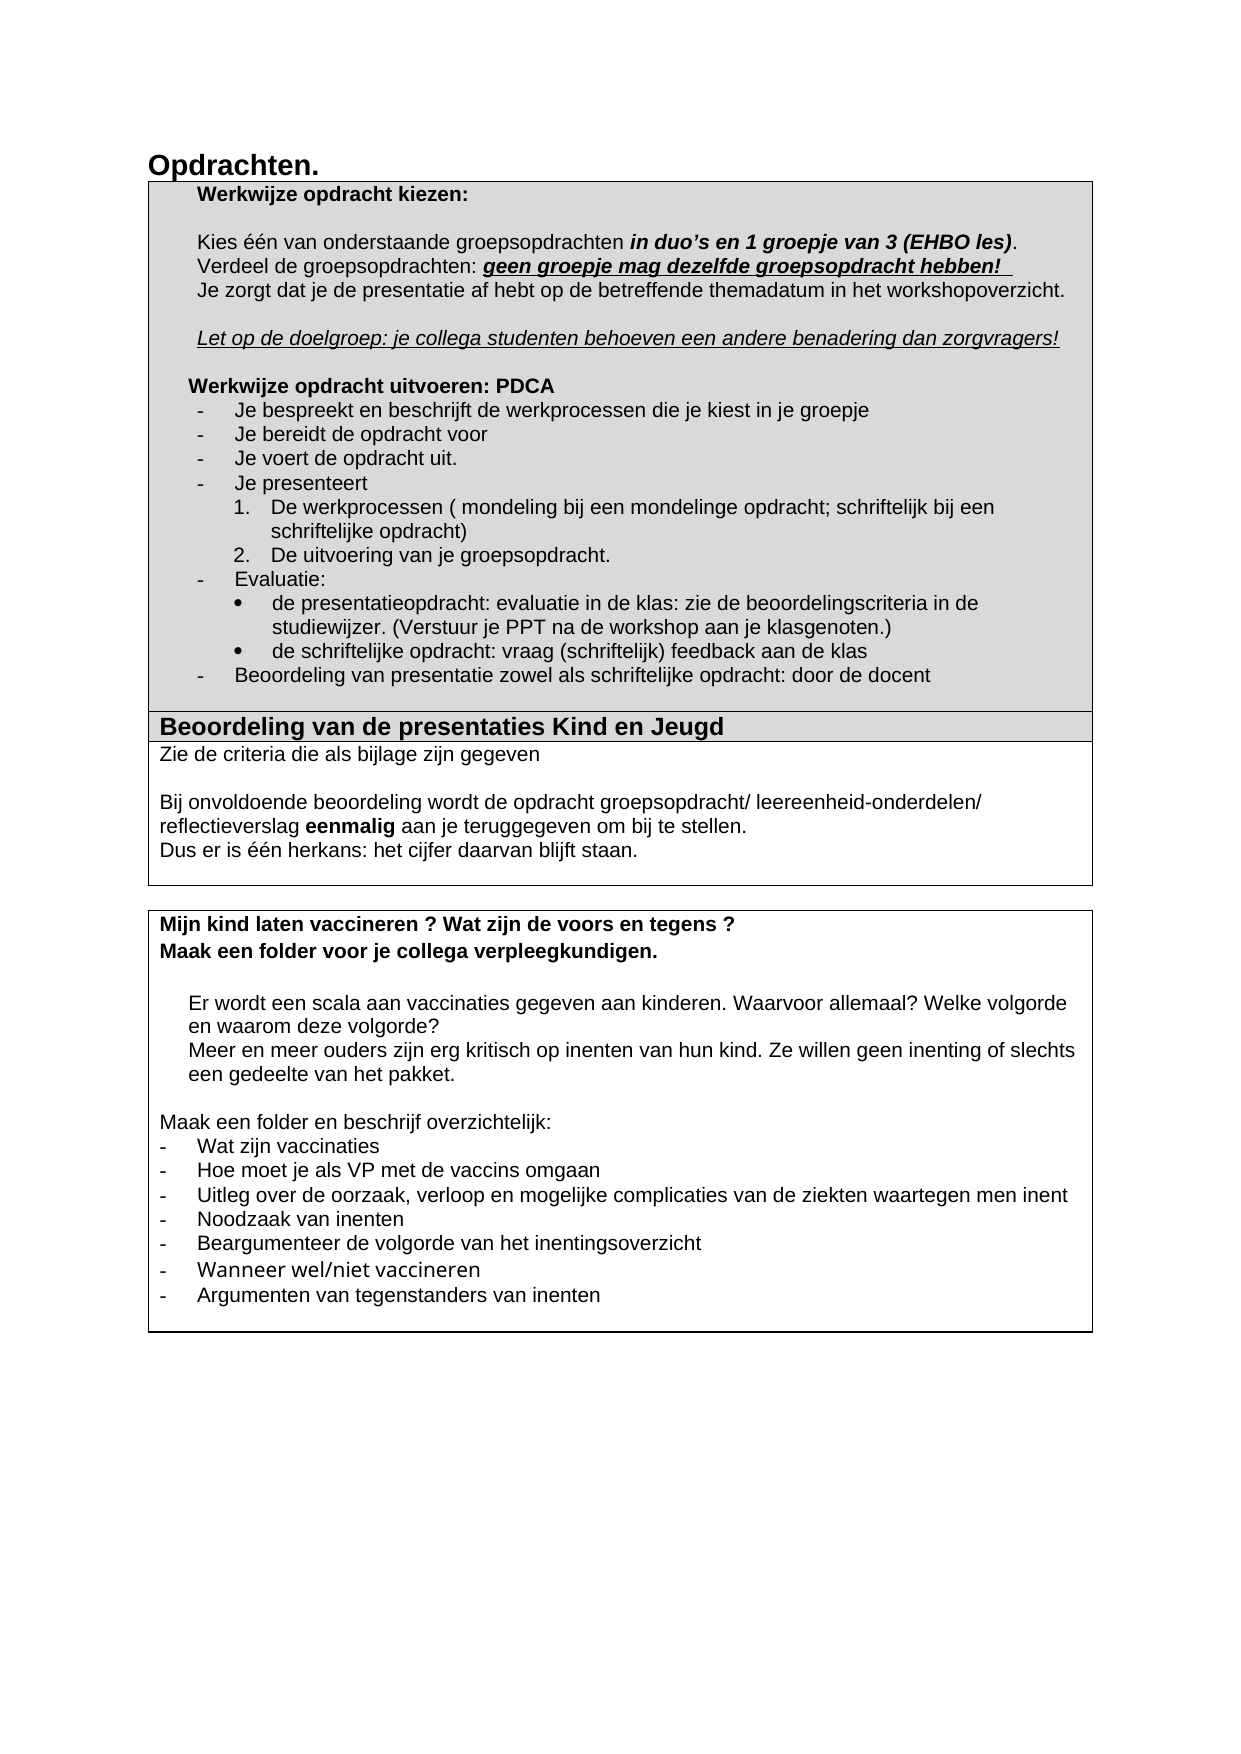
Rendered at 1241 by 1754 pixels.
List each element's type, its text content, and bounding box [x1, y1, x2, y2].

text Opdrachten. [148, 148, 1093, 181]
table_header Werkwijze opdracht kiezen: Kies één van onderstaande groepsopdrachten in duo’s en 1 groepje van 3 (EHBO les). Verdeel de groepsopdrachten: geen groepje mag dezelfde groepsopdracht hebben! Je zorgt dat je de presentatie af hebt op de betreffende themadatum in het workshopoverzicht. Let op de doelgroep: je collega studenten behoeven een andere benadering dan zorgvragers! Werkwijze opdracht uitvoeren: PDCA Je bespreekt en beschrijft de werkprocessen die je kiest in je groepje Je bereidt de opdracht voor Je voert de opdracht uit. Je presenteert De werkprocessen ( mondeling bij een mondelinge opdracht; schriftelijk bij een schriftelijke opdracht) De uitvoering van je groepsopdracht. Evaluatie: de presentatieopdracht: evaluatie in de klas: zie de beoordelingscriteria in de studiewijzer. (Verstuur je PPT na de workshop aan je klasgenoten.) de schriftelijke opdracht: vraag (schriftelijk) feedback aan de klas Beoordeling van presentatie zowel als schriftelijke opdracht: door de docent [149, 182, 1092, 711]
table_cell Zie de criteria die als bijlage zijn gegeven Bij onvoldoende beoordeling wordt de opdracht groepsopdracht/ leereenheid-onderdelen/ reflectieverslag eenmalig aan je teruggegeven om bij te stellen. Dus er is één herkans: het cijfer daarvan blijft staan. [149, 742, 1092, 885]
table_header Mijn kind laten vaccineren ? Wat zijn de voors en tegens ? Maak een folder voor je collega verpleegkundigen. Er wordt een scala aan vaccinaties gegeven aan kinderen. Waarvoor allemaal? Welke volgorde en waarom deze volgorde? Meer en meer ouders zijn erg kritisch op inenten van hun kind. Ze willen geen inenting of slechts een gedeelte van het pakket. Maak een folder en beschrijf overzichtelijk: Wat zijn vaccinaties Hoe moet je als VP met de vaccins omgaan Uitleg over de oorzaak, verloop en mogelijke complicaties van de ziekten waartegen men inent Noodzaak van inenten Beargumenteer de volgorde van het inentingsoverzicht Wanneer wel/niet vaccineren Argumenten van tegenstanders van inenten [149, 911, 1092, 1331]
table_cell Beoordeling van de presentaties Kind en Jeugd [149, 712, 1092, 741]
